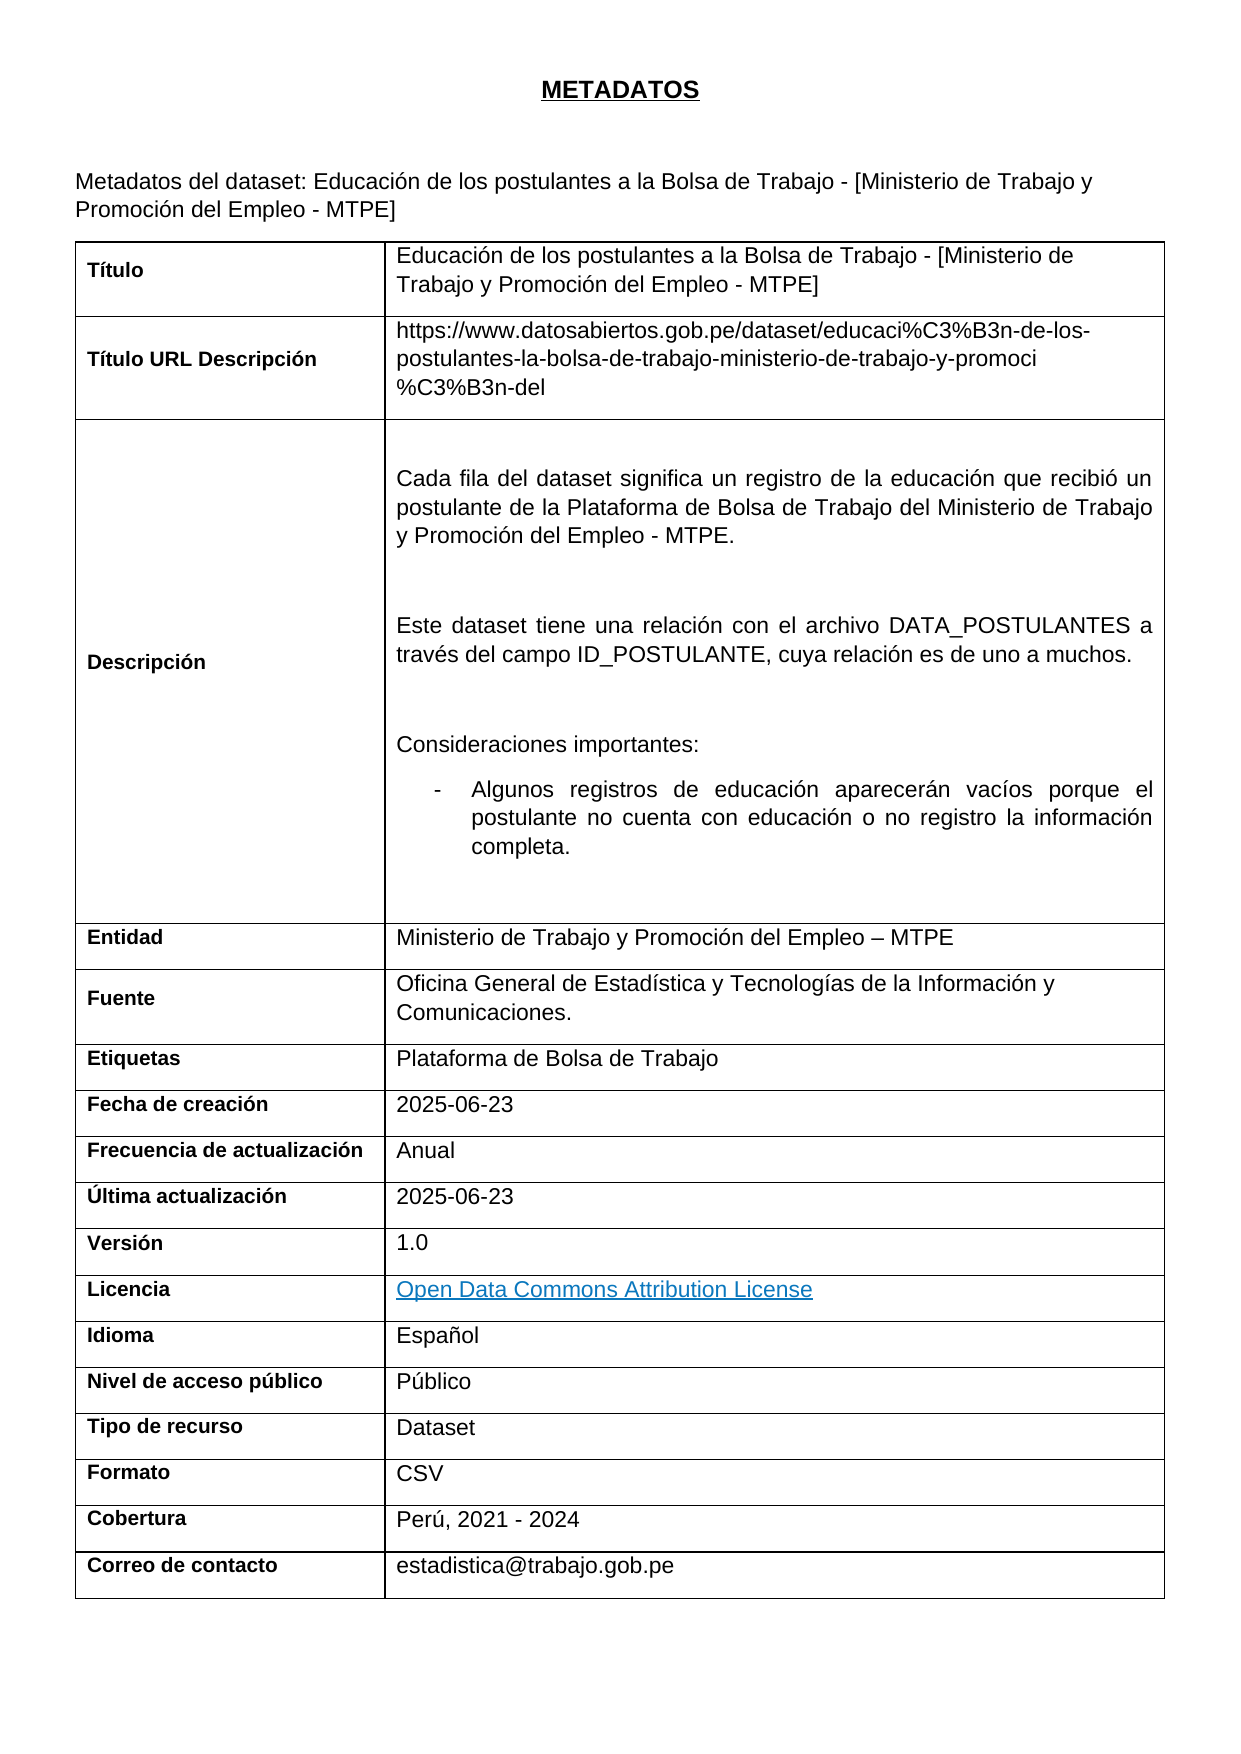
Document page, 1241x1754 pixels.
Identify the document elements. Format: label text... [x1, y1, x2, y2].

table_cell 2025-06-23 [386, 1091, 1164, 1136]
table_cell Descripción [76, 420, 384, 923]
table_header Título [76, 243, 384, 316]
table_cell Idioma [76, 1322, 384, 1367]
table_cell Ministerio de Trabajo y Promoción del Empleo – MTPE [386, 924, 1164, 969]
table_header Educación de los postulantes a la Bolsa de Trabajo - [Ministerio de Trabajo y Promoción del Empleo - MTPE] [386, 243, 1164, 316]
table_cell Público [386, 1368, 1164, 1413]
table_cell Plataforma de Bolsa de Trabajo [386, 1045, 1164, 1090]
table_cell Perú, 2021 - 2024 [386, 1506, 1164, 1551]
text Metadatos del dataset: Educación de los postulantes a la Bolsa de Trabajo - [Ministerio de Trabajo y Promoción del Empleo - MTPE] [75, 168, 1165, 223]
table_cell estadistica@trabajo.gob.pe [386, 1553, 1164, 1597]
table_cell Cada fila del dataset significa un registro de la educación que recibió un postulante de la Plataforma de Bolsa de Trabajo del Ministerio de Trabajo y Promoción del Empleo - MTPE. Este dataset tiene una relación con el archivo DATA_POSTULANTES a través del campo ID_POSTULANTE, cuya relación es de uno a muchos. Consideraciones importantes: Algunos registros de educación aparecerán vacíos porque el postulante no cuenta con educación o no registro la información completa. [386, 420, 1164, 923]
table_cell CSV [386, 1460, 1164, 1505]
table_cell Correo de contacto [76, 1553, 384, 1597]
table_cell Español [386, 1322, 1164, 1367]
table_cell Licencia [76, 1276, 384, 1321]
table_cell Dataset [386, 1414, 1164, 1459]
table_cell Última actualización [76, 1183, 384, 1228]
table_cell Tipo de recurso [76, 1414, 384, 1459]
table_cell Entidad [76, 924, 384, 969]
table_cell Etiquetas [76, 1045, 384, 1090]
table_cell Cobertura [76, 1506, 384, 1551]
table_cell Open Data Commons Attribution License [386, 1276, 1164, 1321]
table_cell Nivel de acceso público [76, 1368, 384, 1413]
table_cell Formato [76, 1460, 384, 1505]
table_cell Anual [386, 1137, 1164, 1182]
table_cell Título URL Descripción [76, 317, 384, 419]
table_cell 2025-06-23 [386, 1183, 1164, 1228]
table_cell 1.0 [386, 1229, 1164, 1274]
table_cell Versión [76, 1229, 384, 1274]
text METADATOS [75, 75, 1165, 104]
table_cell Oficina General de Estadística y Tecnologías de la Información y Comunicaciones. [386, 970, 1164, 1044]
table_cell Frecuencia de actualización [76, 1137, 384, 1182]
table_cell Fuente [76, 970, 384, 1044]
table_cell Fecha de creación [76, 1091, 384, 1136]
table_cell https://www.datosabiertos.gob.pe/dataset/educaci%C3%B3n-de-los-postulantes-la-bolsa-de-trabajo-ministerio-de-trabajo-y-promoci%C3%B3n-del [386, 317, 1164, 419]
